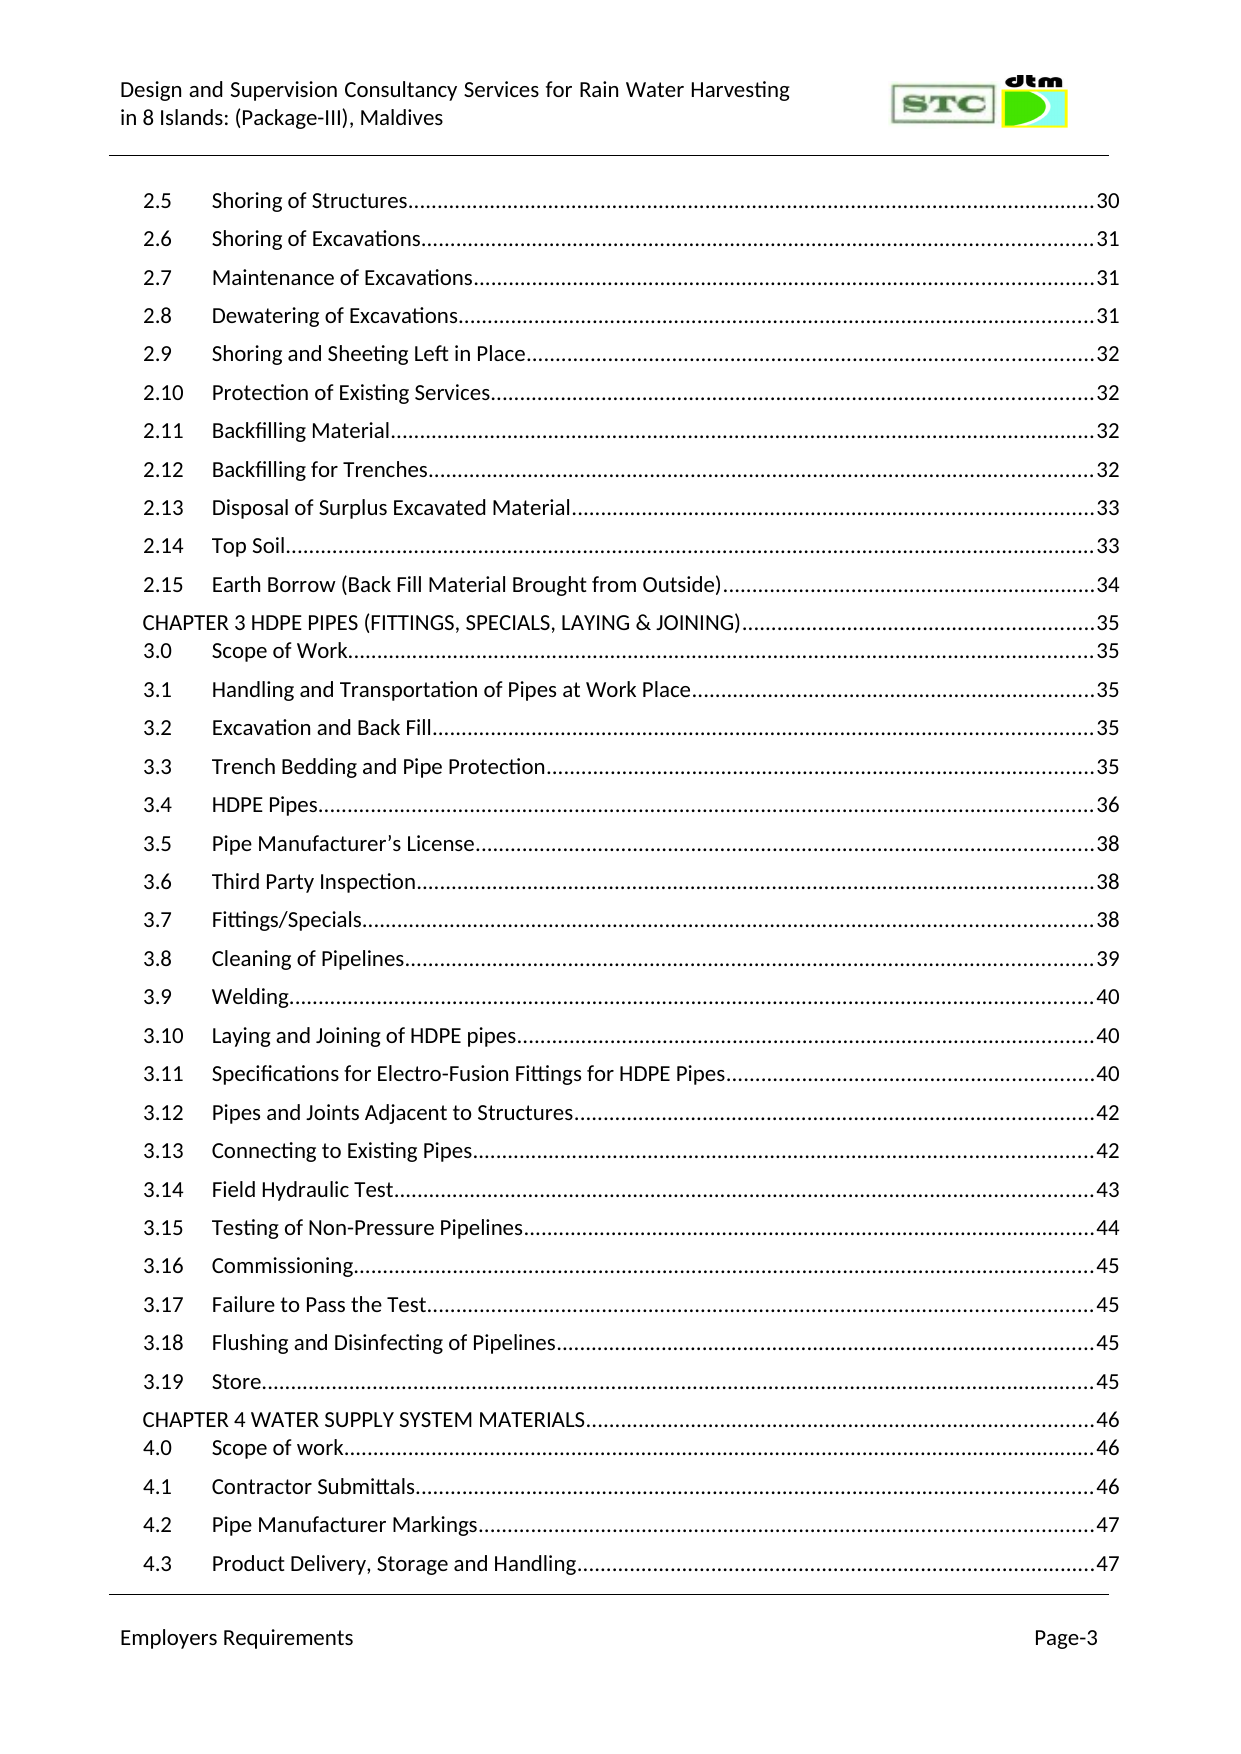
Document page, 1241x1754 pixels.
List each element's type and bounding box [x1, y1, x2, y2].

picture [888, 75, 1068, 129]
